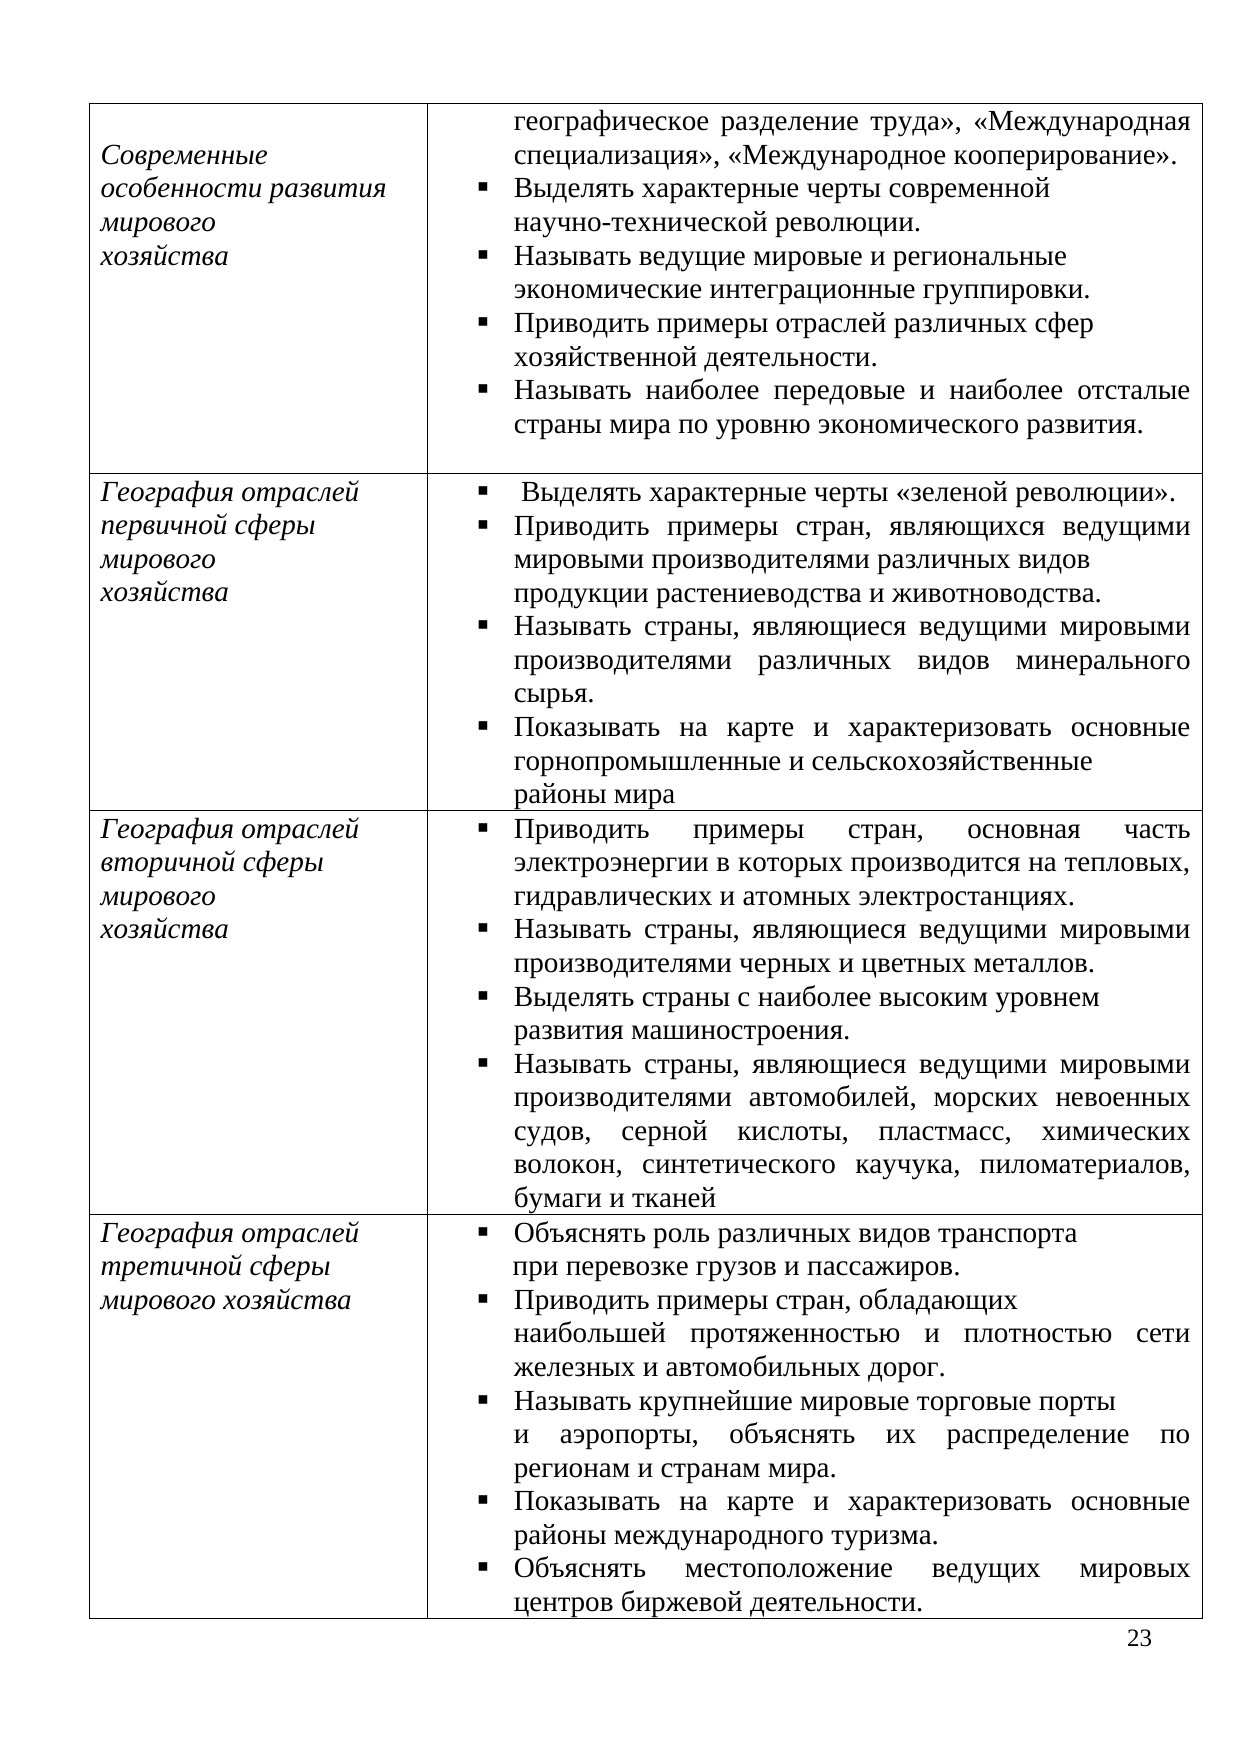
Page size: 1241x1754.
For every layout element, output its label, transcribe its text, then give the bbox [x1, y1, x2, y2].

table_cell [428, 1215, 1202, 1618]
table_cell Выделять характерные черты «зеленой революции». Приводить примеры стран, являющихся ведущими мировыми производителями различных видов продукции растениеводства и животноводства. Называть страны, являющиеся ведущими мировыми производителями различных видов минерального сырья. Показывать на карте и характеризовать основные горнопромышленные и сельскохозяйственные районы мира [428, 474, 1202, 810]
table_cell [428, 104, 1202, 473]
table_cell География отраслей первичной сферы мирового хозяйства [90, 474, 427, 810]
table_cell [90, 1215, 427, 1618]
table_cell Приводить примеры стран, основная часть электроэнергии в которых производится на тепловых, гидравлических и атомных электростанциях. Называть страны, являющиеся ведущими мировыми производителями черных и цветных металлов. Выделять страны с наиболее высоким уровнем развития машиностроения. Называть страны, являющиеся ведущими мировыми производителями автомобилей, морских невоенных судов, серной кислоты, пластмасс, химических волокон, синтетического каучука, пиломатериалов, бумаги и тканей [428, 811, 1202, 1214]
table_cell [90, 104, 427, 473]
table_cell География отраслей вторичной сферы мирового хозяйства [90, 811, 427, 1214]
